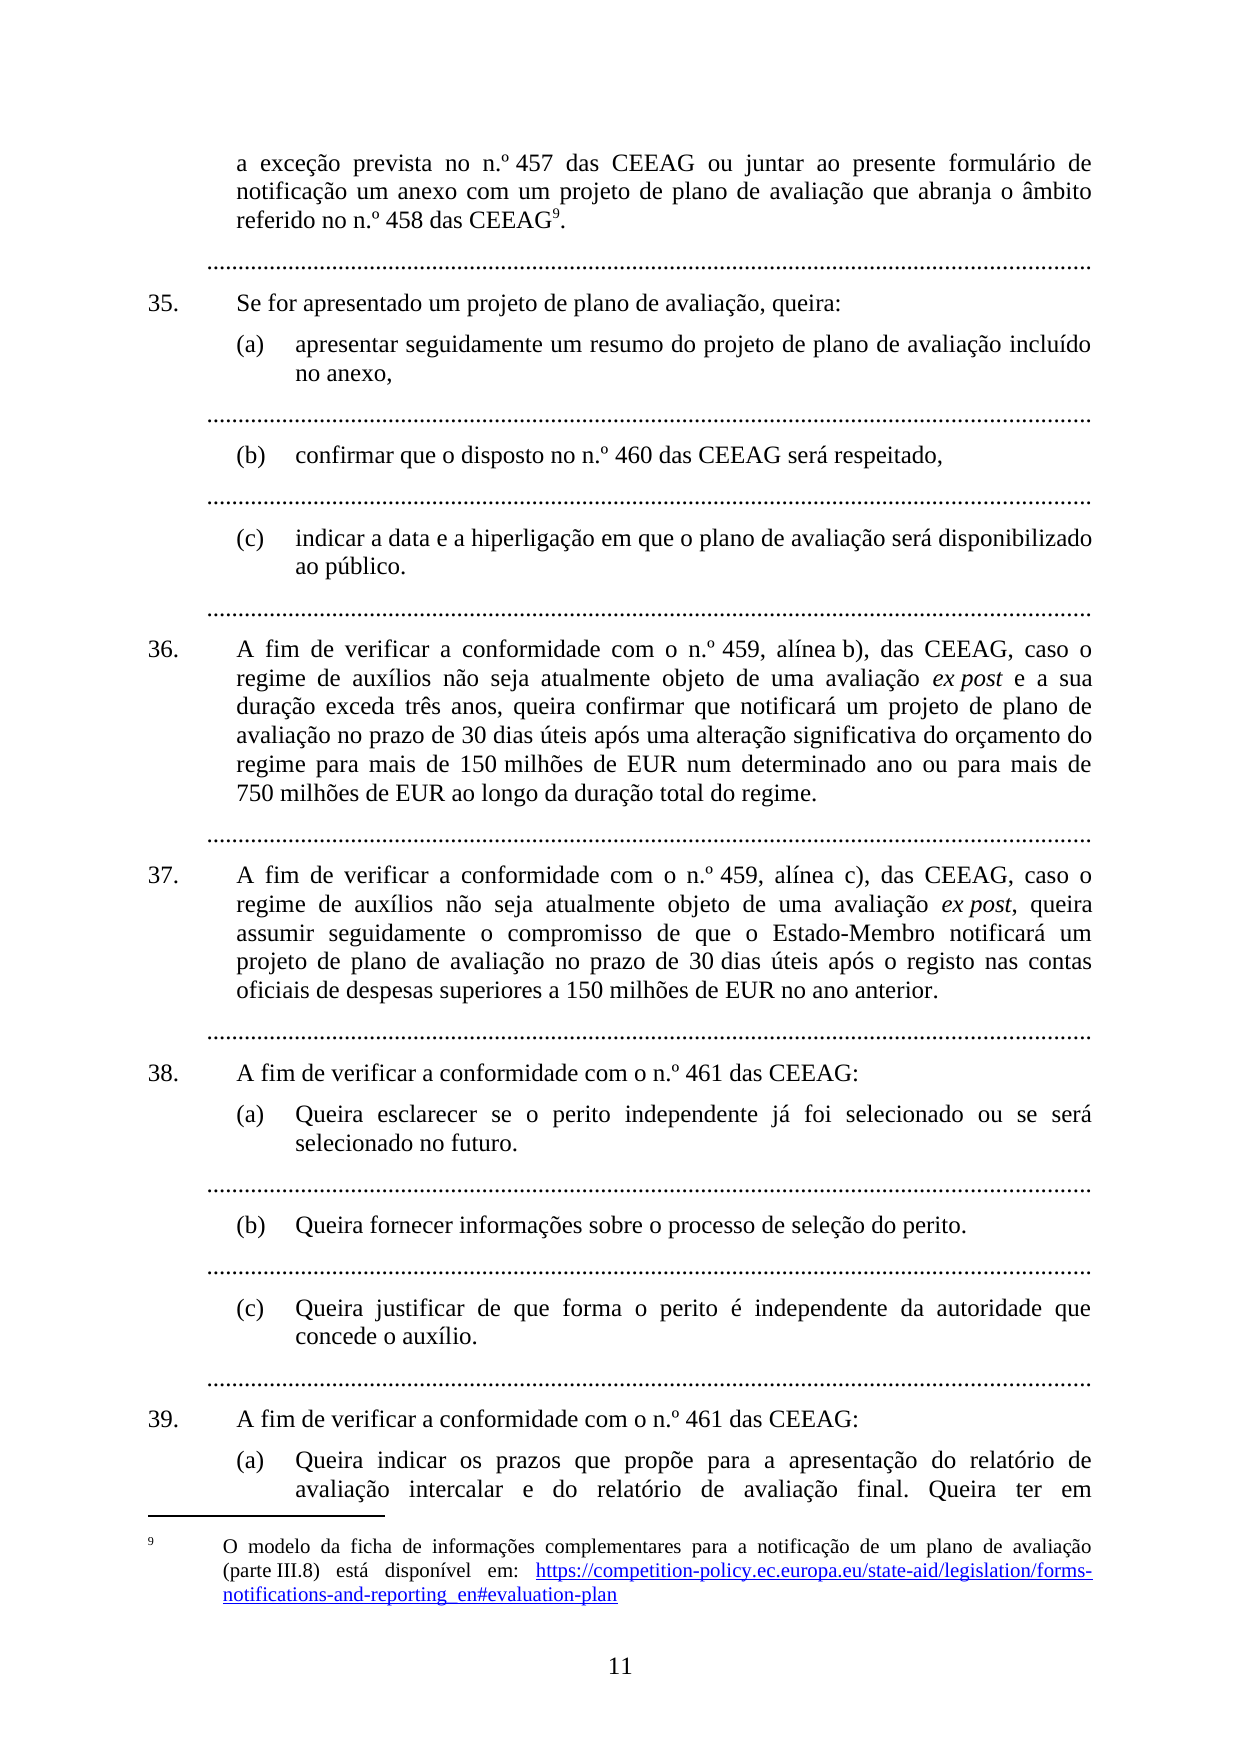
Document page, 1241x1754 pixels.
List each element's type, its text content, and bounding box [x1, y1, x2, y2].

list Queira fornecer informações sobre o processo de seleção do perito. [236, 1210, 1093, 1239]
list A fim de verificar a conformidade com o n.º 459, alínea c), das CEEAG, caso o regime de auxílios não seja atualmente objeto de uma avaliação ex post, queira assumir seguidamente o compromisso de que o Estado-Membro notificará um projeto de plano de avaliação no prazo de 30 dias úteis após o registo nas contas oficiais de despesas superiores a 150 milhões de EUR no ano anterior. [148, 860, 1093, 1004]
list apresentar seguidamente um resumo do projeto de plano de avaliação incluído no anexo, [236, 329, 1093, 386]
list A fim de verificar a conformidade com o n.º 459, alínea b), das CEEAG, caso o regime de auxílios não seja atualmente objeto de uma avaliação ex post e a sua duração exceda três anos, queira confirmar que notificará um projeto de plano de avaliação no prazo de 30 dias úteis após uma alteração significativa do orçamento do regime para mais de 150 milhões de EUR num determinado ano ou para mais de 750 milhões de EUR ao longo da duração total do regime. [148, 634, 1093, 806]
list A fim de verificar a conformidade com o n.º 461 das CEEAG: [148, 1404, 1093, 1433]
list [148, 148, 1093, 234]
list Queira justificar de que forma o perito é independente da autoridade que concede o auxílio. [236, 1293, 1093, 1350]
list indicar a data e a hiperligação em que o plano de avaliação será disponibilizado ao público. [236, 523, 1093, 580]
list A fim de verificar a conformidade com o n.º 461 das CEEAG: [148, 1058, 1093, 1086]
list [236, 1445, 1093, 1503]
list Se for apresentado um projeto de plano de avaliação, queira: [148, 288, 1093, 316]
list Queira esclarecer se o perito independente já foi selecionado ou se será selecionado no futuro. [236, 1099, 1093, 1156]
list confirmar que o disposto no n.º 460 das CEEAG será respeitado, [236, 440, 1093, 469]
